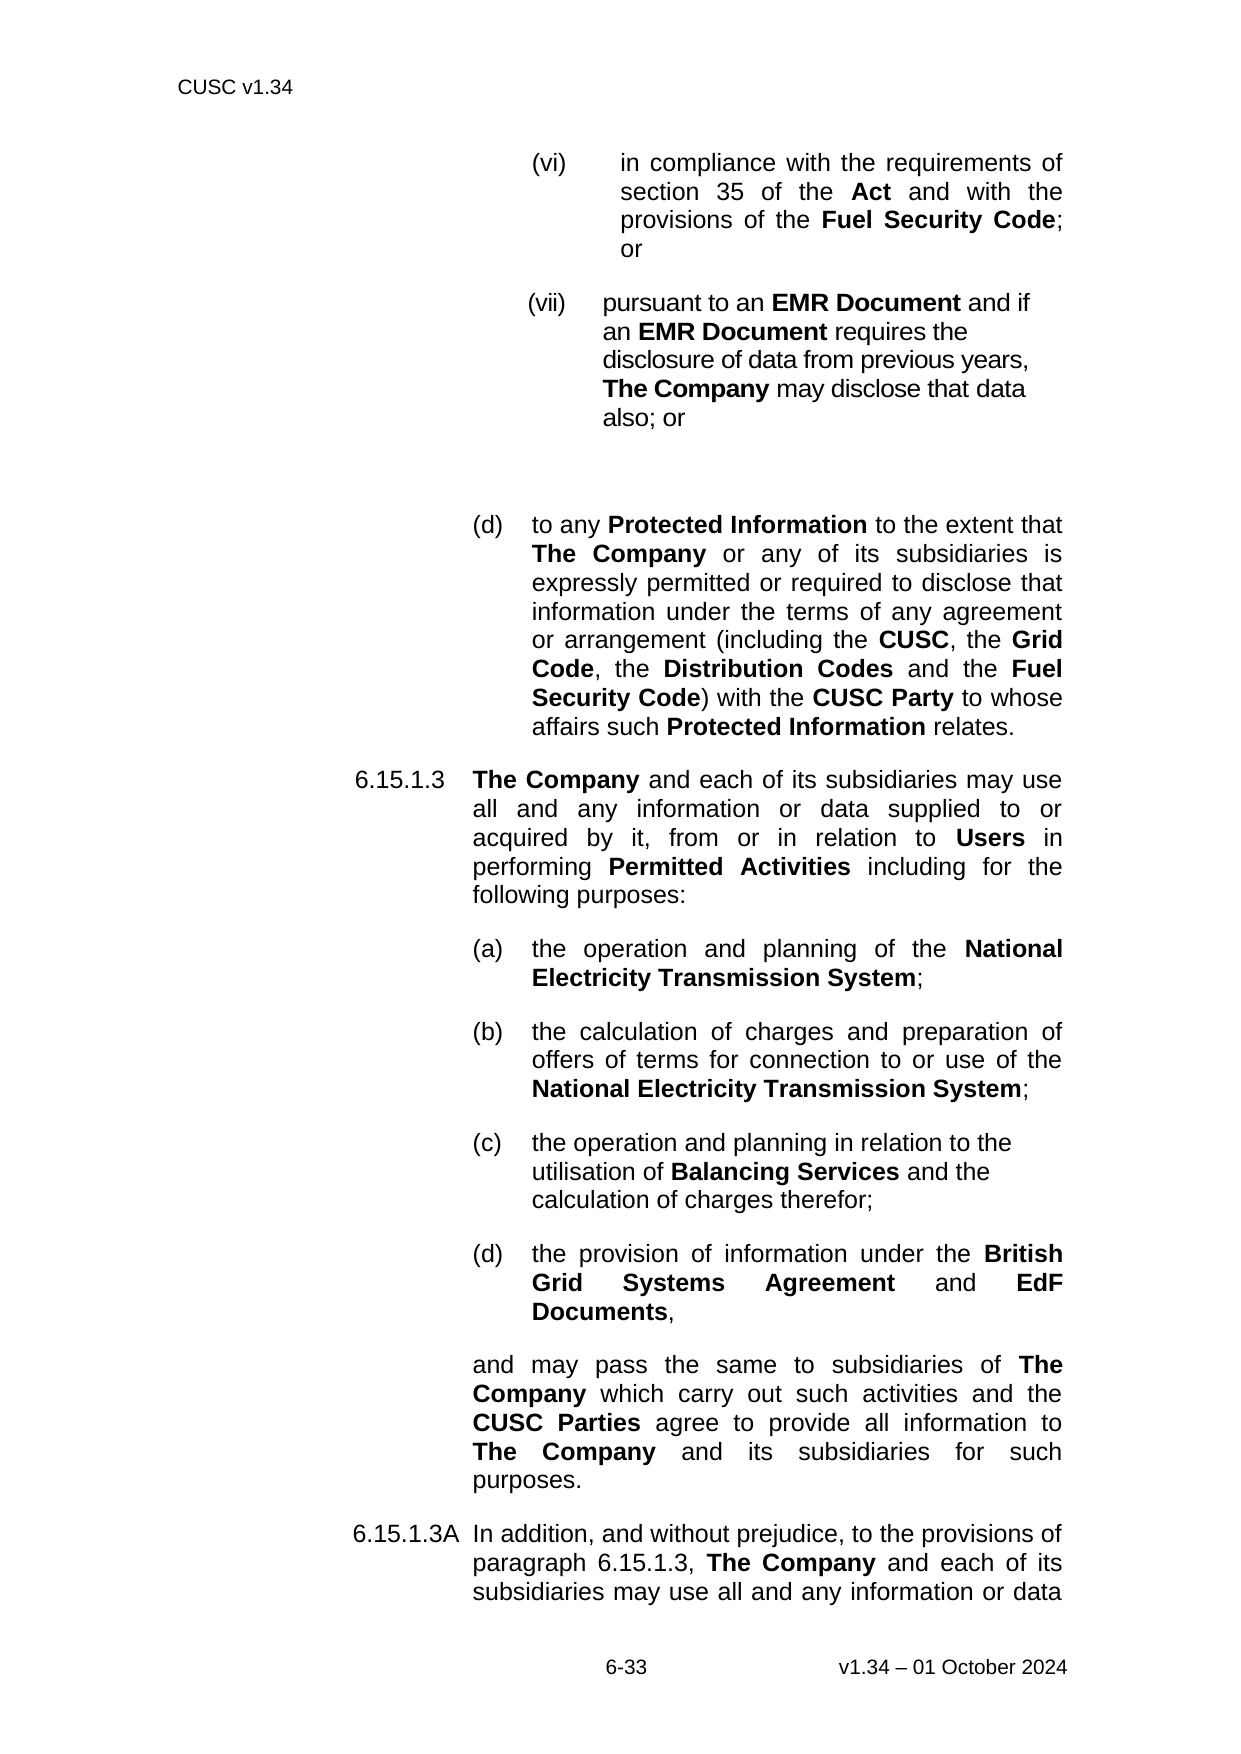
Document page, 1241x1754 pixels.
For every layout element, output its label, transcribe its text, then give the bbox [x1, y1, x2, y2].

text (c) the operation and planning in relation to the utilisation of Balancing Services and the calculation of charges therefor; [472, 1128, 1063, 1214]
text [352, 1519, 1063, 1605]
text (b) the calculation of charges and preparation of offers of terms for connection to or use of the National Electricity Transmission System; [472, 1016, 1063, 1103]
text (vi) in compliance with the requirements of section 35 of the Act with the provisions of the Fuel Security Code; or [532, 148, 1063, 263]
text (d) the provision of information under the British Grid Systems Agreement and EdF Documents, [472, 1239, 1063, 1325]
text may pass the same to subsidiaries of The Company which carry out such activities the CUSC Parties agree to provide all information to The Company its subsidiaries for such purposes. [472, 1350, 1063, 1494]
text (d) to any Protected Information to the extent that The Company or any of its subsidiaries is expressly permitted or required to disclose that information under the terms of any agreement or arrangement (including the CUSC, the Grid Code, the Distribution Codes the Fuel Security Code) with the CUSC Party to whose affairs such Protected Information relates. [472, 510, 1063, 740]
list pursuant to an EMR Document if an EMR Document requires the disclosure of data from previous years, The Company may disclose that data also; or [527, 288, 1063, 431]
text (a) the operation and planning of the National Electricity Transmission System; [472, 934, 1063, 991]
text 6.15.1.3 The Company and each of its subsidiaries may use all and any information or data supplied to or acquired by it, from or in relation to Users in performing Permitted Activities including for the following purposes: [354, 765, 1063, 909]
